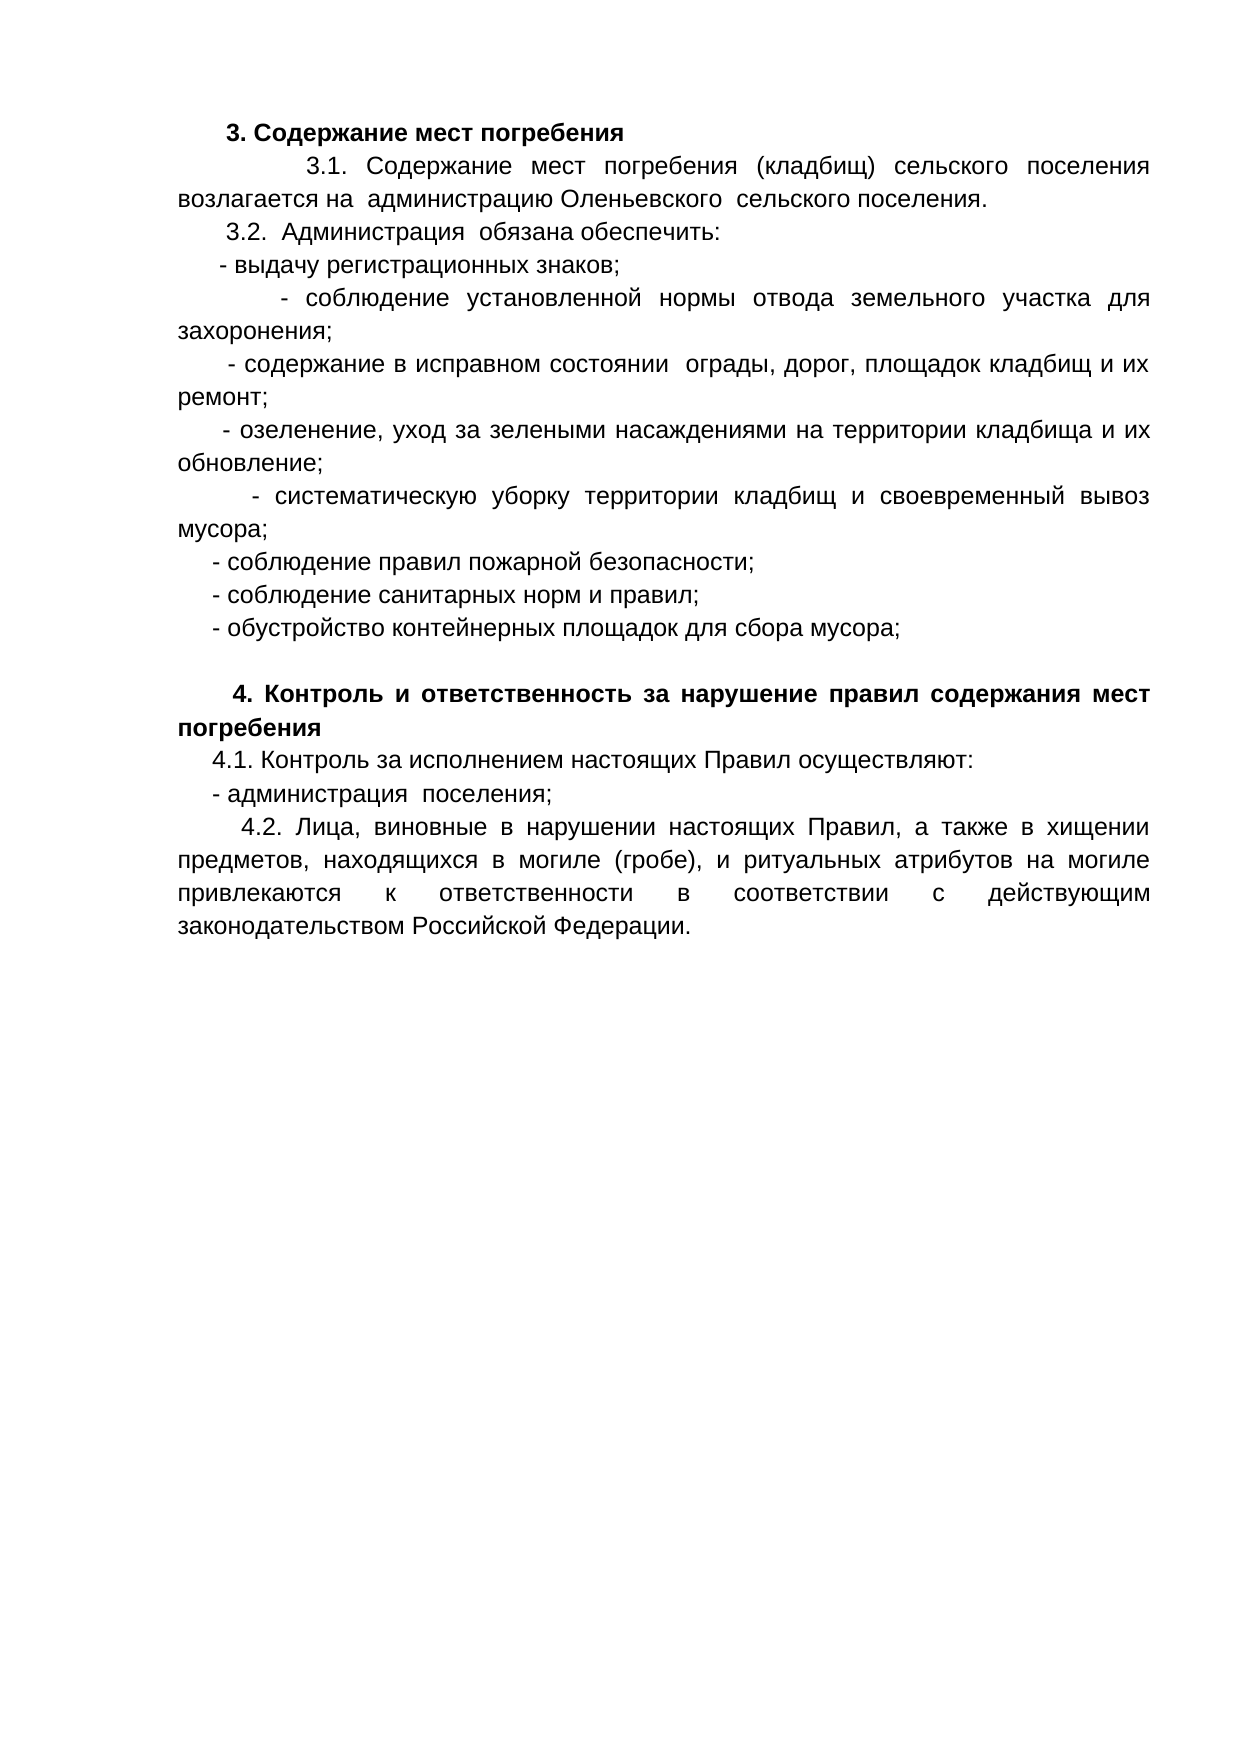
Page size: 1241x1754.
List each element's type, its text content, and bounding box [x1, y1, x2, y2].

text - систематическую уборку территории кладбищ и своевременный вывоз мусора; [177, 481, 1152, 543]
text - соблюдение установленной нормы отвода земельного участка для захоронения; [177, 283, 1152, 345]
text 4. Контроль и ответственность за нарушение правил содержания мест погребения [177, 679, 1152, 741]
text 3.2. Администрация обязана обеспечить: [177, 217, 1152, 246]
text - озеленение, уход за зелеными насаждениями на территории кладбища и их обновление; [177, 415, 1152, 477]
text 3.1. Содержание мест погребения (кладбищ) сельского поселения возлагается на администрацию Оленьевского сельского поселения. [177, 151, 1152, 213]
text - выдачу регистрационных знаков; [177, 250, 1152, 279]
text - соблюдение правил пожарной безопасности; [177, 547, 1152, 576]
text 3. Содержание мест погребения [177, 118, 1152, 147]
text 4.1. Контроль за исполнением настоящих Правил осуществляют: [177, 746, 1152, 774]
text - обустройство контейнерных площадок для сбора мусора; [177, 613, 1152, 642]
text - соблюдение санитарных норм и правил; [177, 580, 1152, 609]
text - содержание в исправном состоянии ограды, дорог, площадок кладбищ и их ремонт; [177, 349, 1152, 411]
text - администрация поселения; [177, 778, 1152, 807]
text 4.2. Лица, виновные в нарушении настоящих Правил, а также в хищении предметов, находящихся в могиле (гробе), и ритуальных атрибутов на могиле привлекаются к ответственности в соответствии с действующим законодательством Российской Федерации. [177, 812, 1152, 939]
